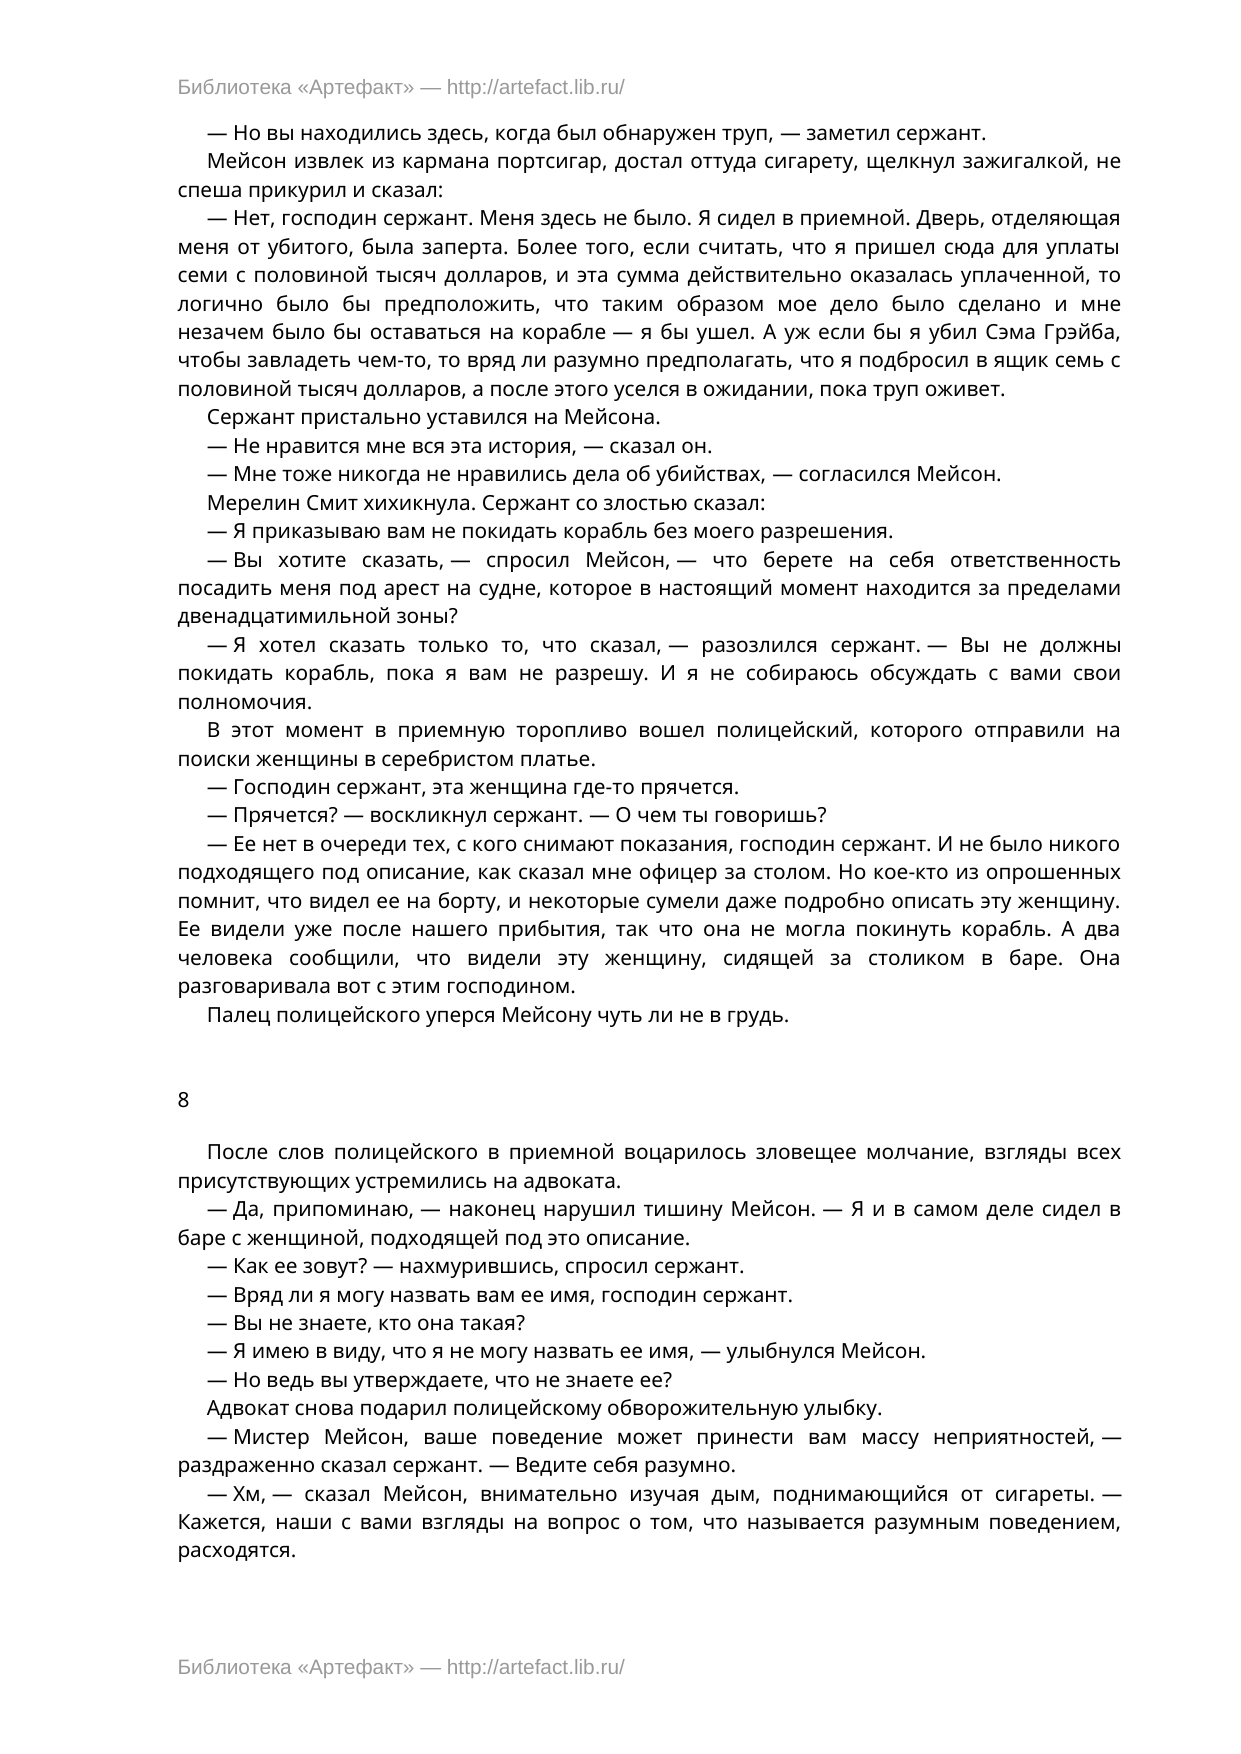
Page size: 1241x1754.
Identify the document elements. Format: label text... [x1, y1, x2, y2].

text 8 [177, 1028, 1122, 1137]
text Сержант пристально уставился на Мейсона. [177, 402, 1122, 431]
text Мерелин Смит хихикнула. Сержант со злостью сказал: [177, 488, 1122, 516]
text — Не нравится мне вся эта история, — сказал он. [177, 431, 1122, 459]
text — Хм, — сказал Мейсон, внимательно изучая дым, поднимающийся от сигареты. — Кажется, наши с вами взгляды на вопрос о том, что называется разумным поведением, расходятся. [177, 1479, 1122, 1564]
text — Господин сержант, эта женщина где-то прячется. [177, 772, 1122, 801]
text — Мистер Мейсон, ваше поведение может принести вам массу неприятностей, — раздраженно сказал сержант. — Ведите себя разумно. [177, 1422, 1122, 1479]
text В этот момент в приемную торопливо вошел полицейский, которого отправили на поиски женщины в серебристом платье. [177, 715, 1122, 772]
text — Вы не знаете, кто она такая? [177, 1308, 1122, 1337]
text — Вы хотите сказать, — спросил Мейсон, — что берете на себя ответственность посадить меня под арест на судне, которое в настоящий момент находится за пределами двенадцатимильной зоны? [177, 545, 1122, 630]
text — Я приказываю вам не покидать корабль без моего разрешения. [177, 516, 1122, 545]
text — Но ведь вы утверждаете, что не знаете ее? [177, 1365, 1122, 1393]
text — Да, припоминаю, — наконец нарушил тишину Мейсон. — Я и в самом деле сидел в баре с женщиной, подходящей под это описание. [177, 1194, 1122, 1251]
text Адвокат снова подарил полицейскому обворожительную улыбку. [177, 1393, 1122, 1422]
text — Но вы находились здесь, когда был обнаружен труп, — заметил сержант. [177, 118, 1122, 147]
text Мейсон извлек из кармана портсигар, достал оттуда сигарету, щелкнул зажигалкой, не спеша прикурил и сказал: [177, 147, 1122, 203]
text — Как ее зовут? — нахмурившись, спросил сержант. [177, 1251, 1122, 1280]
text Палец полицейского уперся Мейсону чуть ли не в грудь. [177, 1000, 1122, 1028]
text — Нет, господин сержант. Меня здесь не было. Я сидел в приемной. Дверь, отделяющая меня от убитого, была заперта. Более того, если считать, что я пришел сюда для уплаты семи с половиной тысяч долларов, и эта сумма действительно оказалась уплаченной, то логично было бы предположить, что таким образом мое дело было сделано и мне незачем было бы оставаться на корабле — я бы ушел. А уж если бы я убил Сэма Грэйба, чтобы завладеть чем-то, то вряд ли разумно предполагать, что я подбросил в ящик семь с половиной тысяч долларов, а после этого уселся в ожидании, пока труп оживет. [177, 203, 1122, 402]
text — Прячется? — воскликнул сержант. — О чем ты говоришь? [177, 801, 1122, 829]
text — Я имею в виду, что я не могу назвать ее имя, — улыбнулся Мейсон. [177, 1337, 1122, 1365]
text После слов полицейского в приемной воцарилось зловещее молчание, взгляды всех присутствующих устремились на адвоката. [177, 1137, 1122, 1194]
text — Вряд ли я могу назвать вам ее имя, господин сержант. [177, 1280, 1122, 1308]
text — Я хотел сказать только то, что сказал, — разозлился сержант. — Вы не должны покидать корабль, пока я вам не разрешу. И я не собираюсь обсуждать с вами свои полномочия. [177, 630, 1122, 715]
text — Ее нет в очереди тех, с кого снимают показания, господин сержант. И не было никого подходящего под описание, как сказал мне офицер за столом. Но кое-кто из опрошенных помнит, что видел ее на борту, и некоторые сумели даже подробно описать эту женщину. Ее видели уже после нашего прибытия, так что она не могла покинуть корабль. А два человека сообщили, что видели эту женщину, сидящей за столиком в баре. Она разговаривала вот с этим господином. [177, 829, 1122, 1000]
text — Мне тоже никогда не нравились дела об убийствах, — согласился Мейсон. [177, 459, 1122, 488]
